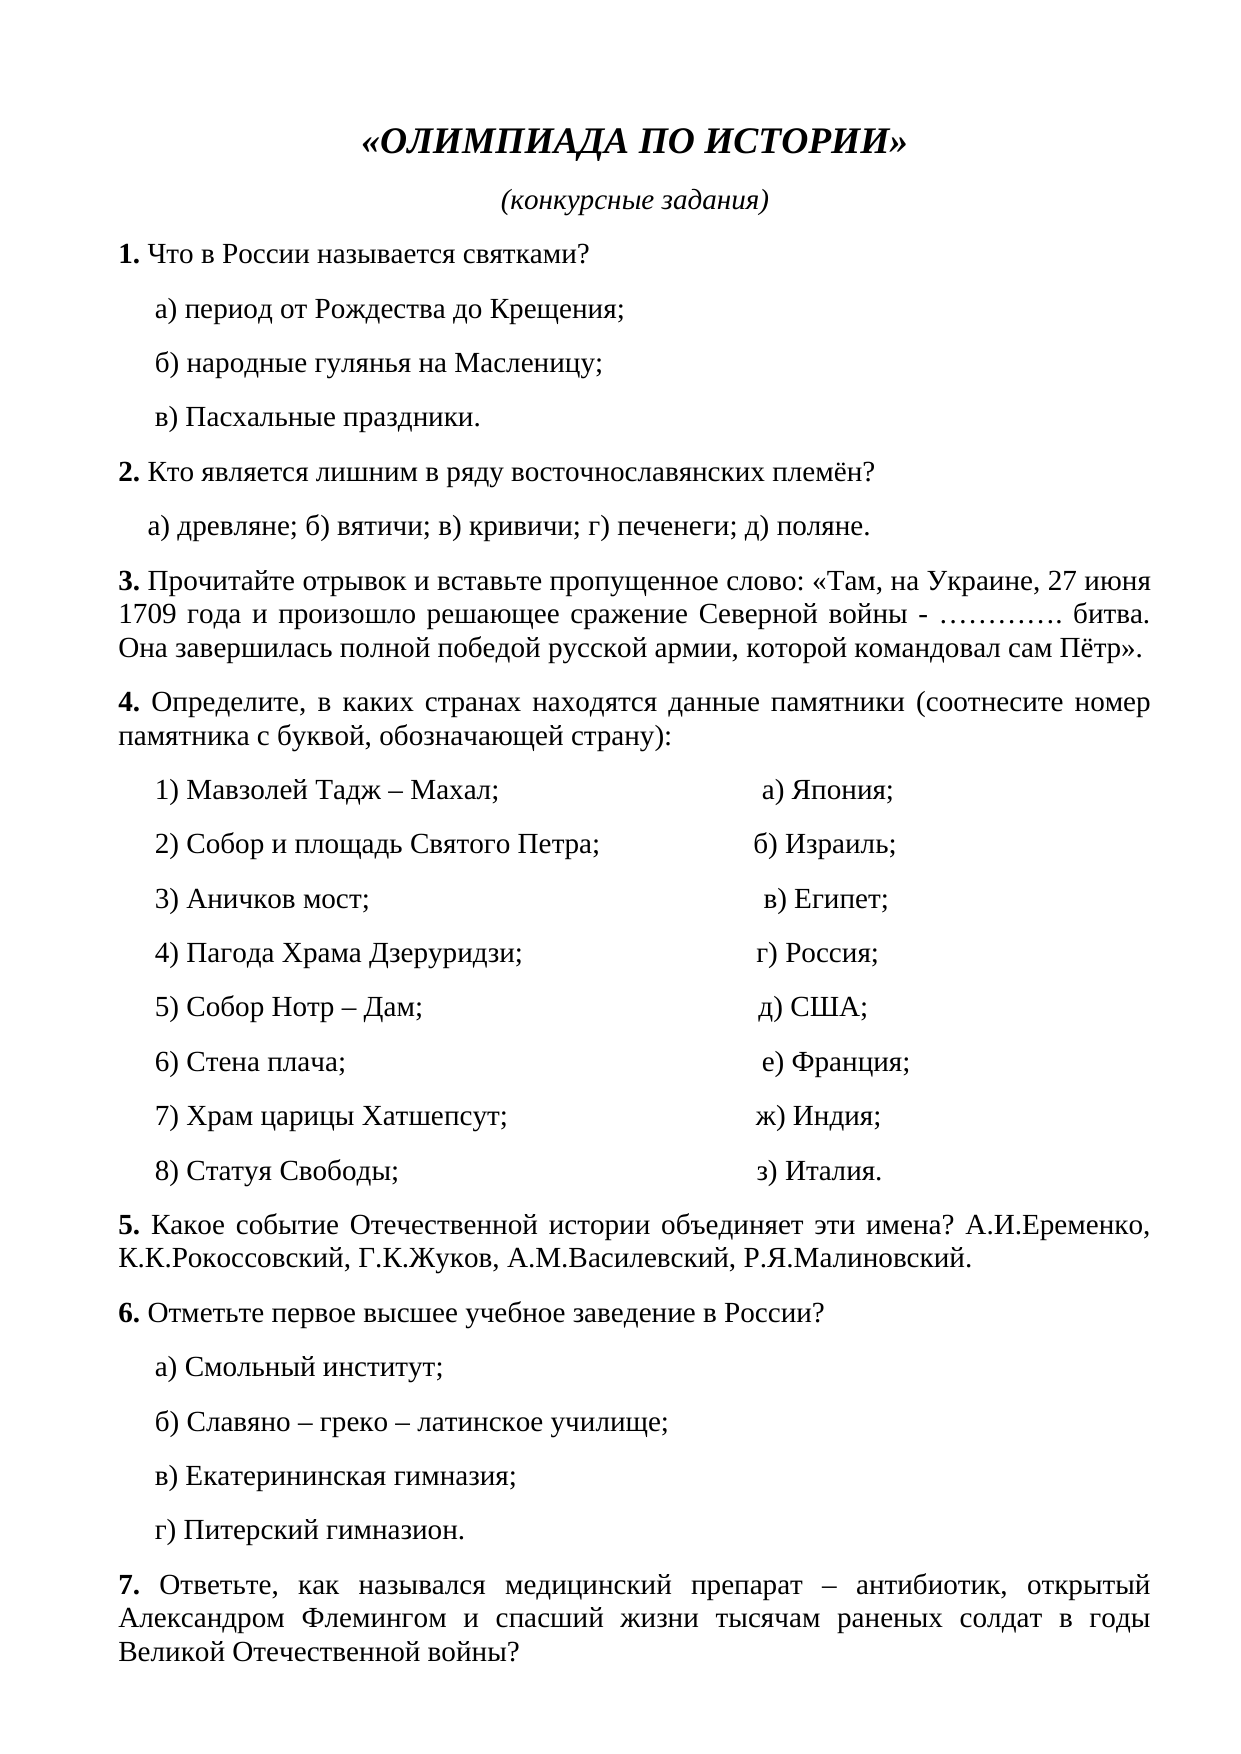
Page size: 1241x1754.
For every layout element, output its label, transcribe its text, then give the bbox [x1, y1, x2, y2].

text 2. Кто является лишним в ряду восточнославянских племён? [118, 454, 1152, 487]
text б) Славяно – греко – латинское училище; [118, 1404, 1152, 1437]
text 4) Пагода Храма Дзеруридзи; г) Россия; [118, 935, 1152, 969]
text 5) Собор Нотр – Дам; д) США; [118, 989, 1152, 1023]
text 3. Прочитайте отрывок и вставьте пропущенное слово: «Там, на Украине, 27 июня 1709 года и произошло решающее сражение Северной войны - …………. битва. Она завершилась полной победой русской армии, которой командовал сам Пётр». [118, 563, 1152, 663]
text 1) Мавзолей Тадж – Махал; а) Япония; [118, 772, 1152, 806]
text а) период от Рождества до Крещения; [118, 291, 1152, 324]
text 7) Храм царицы Хатшепсут; ж) Индия; [118, 1098, 1152, 1132]
text (конкурсные задания) [118, 182, 1152, 216]
text 6) Стена плача; е) Франция; [118, 1044, 1152, 1077]
text 2) Собор и площадь Святого Петра; б) Израиль; [118, 826, 1152, 860]
text г) Питерский гимназион. [118, 1512, 1152, 1546]
text б) народные гулянья на Масленицу; [118, 345, 1152, 379]
text а) древляне; б) вятичи; в) кривичи; г) печенеги; д) поляне. [118, 508, 1152, 542]
text «ОЛИМПИАДА ПО ИСТОРИИ» [118, 118, 1152, 161]
text 1. Что в России называется святками? [118, 236, 1152, 270]
text 6. Отметьте первое высшее учебное заведение в России? [118, 1295, 1152, 1328]
text а) Смольный институт; [118, 1349, 1152, 1383]
text 4. Определите, в каких странах находятся данные памятники (соотнесите номер памятника с буквой, обозначающей страну): [118, 684, 1152, 751]
text в) Екатерининская гимназия; [118, 1458, 1152, 1492]
text 8) Статуя Свободы; з) Италия. [118, 1153, 1152, 1186]
text 7. Ответьте, как назывался медицинский препарат – антибиотик, открытый Александром Флемингом и спасший жизни тысячам раненых солдат в годы Великой Отечественной войны? [118, 1567, 1152, 1667]
text 5. Какое событие Отечественной истории объединяет эти имена? А.И.Еременко, К.К.Рокоссовский, Г.К.Жуков, А.М.Василевский, Р.Я.Малиновский. [118, 1207, 1152, 1274]
text в) Пасхальные праздники. [118, 399, 1152, 433]
text 3) Аничков мост; в) Египет; [118, 881, 1152, 914]
